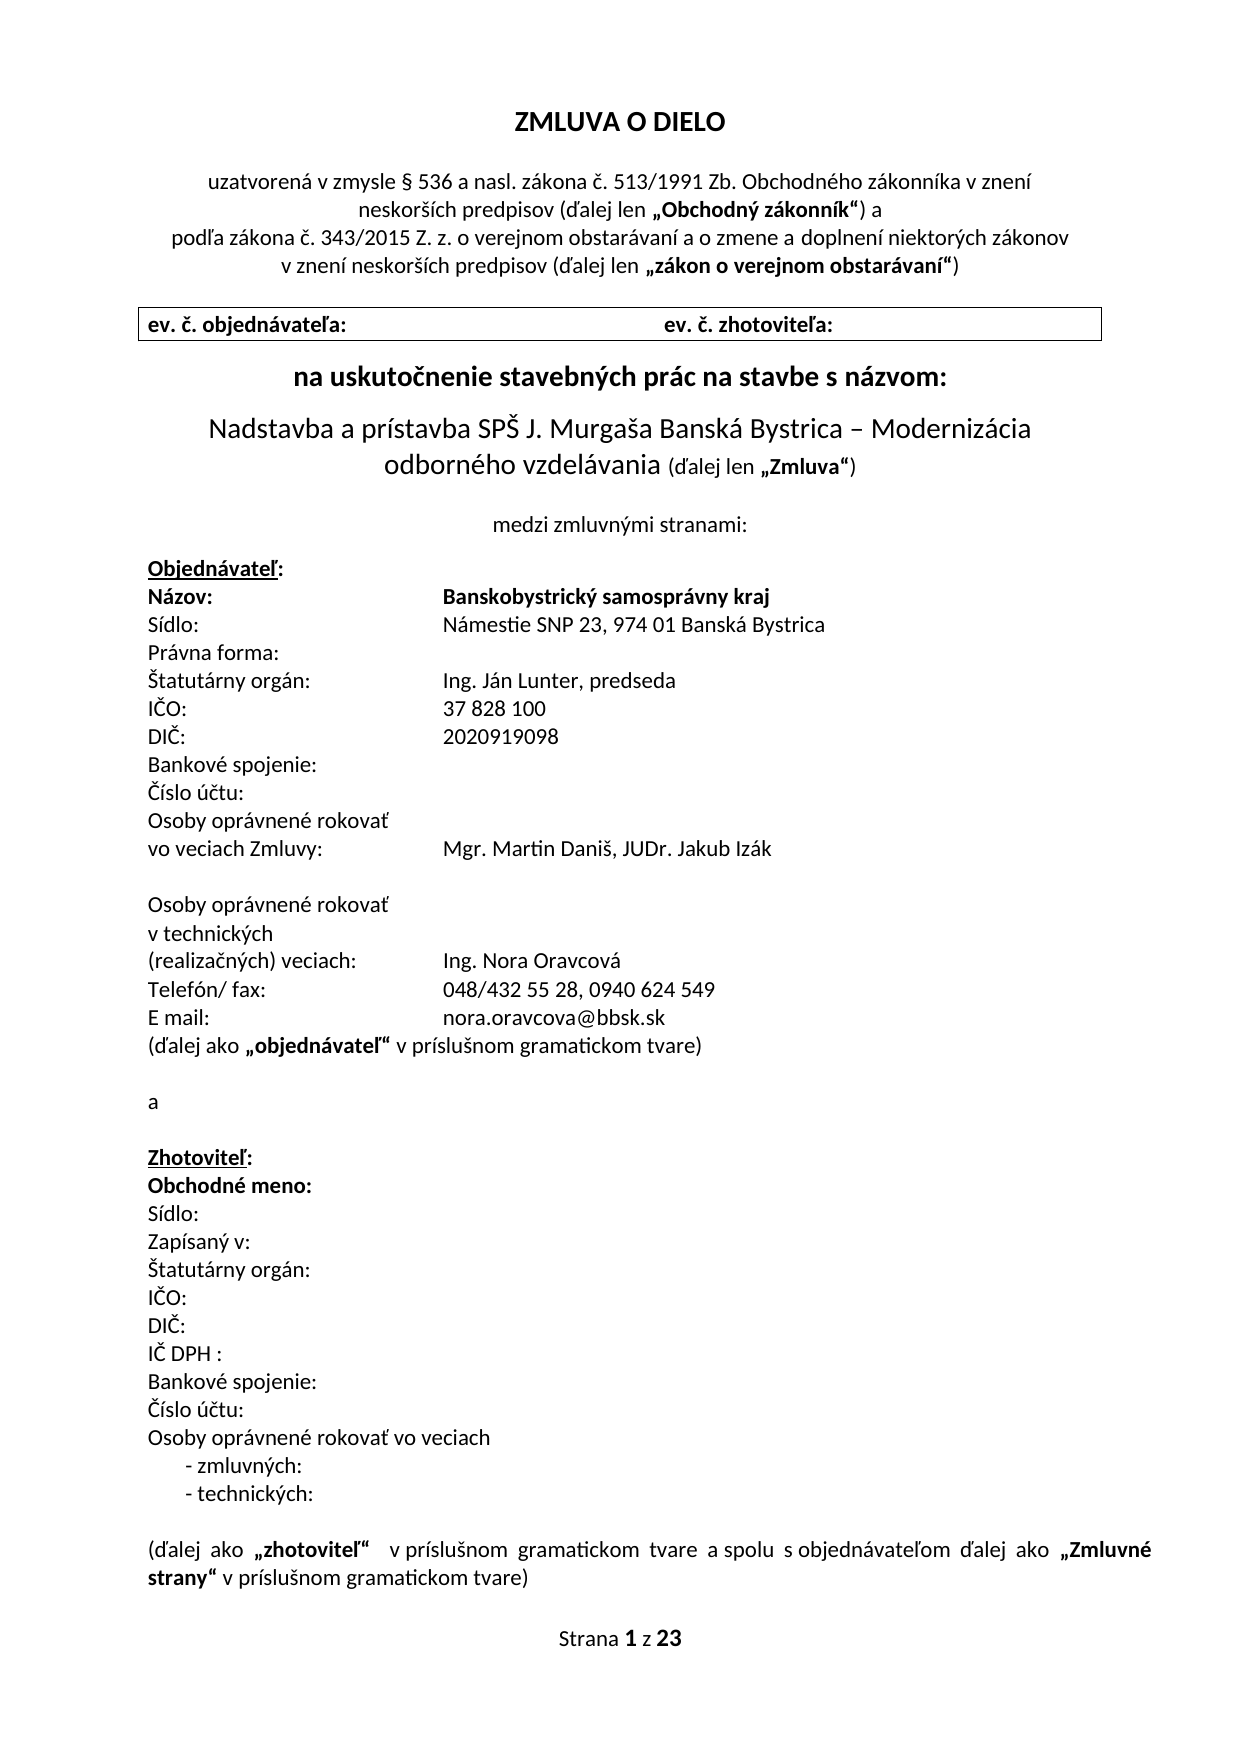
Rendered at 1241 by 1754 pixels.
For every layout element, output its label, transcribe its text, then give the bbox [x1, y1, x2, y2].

text (realizačných) veciach: Ing. Nora Oravcová [148, 947, 1093, 975]
text Právna forma: [148, 638, 1093, 666]
text Sídlo: Námestie SNP 23, 974 01 Banská Bystrica [148, 610, 1093, 638]
text Obchodné meno: [148, 1171, 1093, 1199]
text Názov: Banskobystrický samosprávny kraj [148, 582, 1093, 610]
text Zhotoviteľ: [148, 1143, 1093, 1171]
text uzatvorená v zmysle § 536 a nasl. zákona č. 513/1991 Zb. Obchodného zákonníka v znení [148, 167, 1093, 195]
text na uskutočnenie stavebných prác na stavbe s názvom: [148, 358, 1093, 394]
text Bankové spojenie: [118, 751, 1093, 778]
text Osoby oprávnené rokovať vo veciach [148, 1423, 1093, 1451]
text Sídlo: [148, 1199, 1093, 1227]
text DIČ: 2020919098 [118, 722, 1093, 751]
text IČO: 37 828 100 [148, 694, 1093, 722]
text E mail: nora.oravcova@bbsk.sk [118, 1003, 1093, 1031]
text Štatutárny orgán: [118, 1255, 1093, 1283]
text DIČ: [118, 1311, 1093, 1339]
text Osoby oprávnené rokovať [118, 807, 1093, 834]
text medzi zmluvnými stranami: [148, 510, 1093, 538]
text Číslo účtu: [118, 1395, 1093, 1423]
text v technických [148, 919, 1093, 947]
text Bankové spojenie: [118, 1367, 1093, 1395]
text IČO: [118, 1283, 1093, 1311]
text Zapísaný v: [118, 1227, 1093, 1255]
text vo veciach Zmluvy: Mgr. Martin Daniš, JUDr. Jakub Izák [148, 834, 1093, 863]
text Telefón/ fax: 048/432 55 28, 0940 624 549 [148, 975, 1093, 1003]
text Nadstavba a prístavba SPŠ J. Murgaša Banská Bystrica – Modernizácia odborného vzdelávania (ďalej len „Zmluva“) [148, 410, 1093, 482]
text ZMLUVA O DIELO [148, 103, 1093, 139]
text podľa zákona č. 343/2015 Z. z. o verejnom obstarávaní a o zmene a doplnení niektorých zákonov v znení neskorších predpisov (ďalej len „zákon o verejnom obstarávaní“) [148, 223, 1093, 279]
list - technických: [185, 1479, 1093, 1507]
text Štatutárny orgán: Ing. Ján Lunter, predseda [118, 666, 1093, 694]
text Číslo účtu: [118, 778, 1093, 807]
text (ďalej ako „zhotoviteľ“ v príslušnom gramatickom tvare a spolu s objednávateľom ďalej ako „Zmluvné strany“ v príslušnom gramatickom tvare) [148, 1535, 1152, 1591]
text a [148, 1087, 1093, 1115]
text neskorších predpisov (ďalej len „Obchodný zákonník“) a [148, 195, 1093, 223]
text (ďalej ako „objednávateľ“ v príslušnom gramatickom tvare) [148, 1031, 1093, 1059]
text Osoby oprávnené rokovať [148, 891, 1093, 919]
text ev. č. objednávateľa: ev. č. zhotoviteľa: [139, 308, 1101, 340]
text IČ DPH : [118, 1339, 1093, 1367]
text Objednávateľ: [148, 554, 1093, 582]
list - zmluvných: [185, 1451, 1093, 1479]
